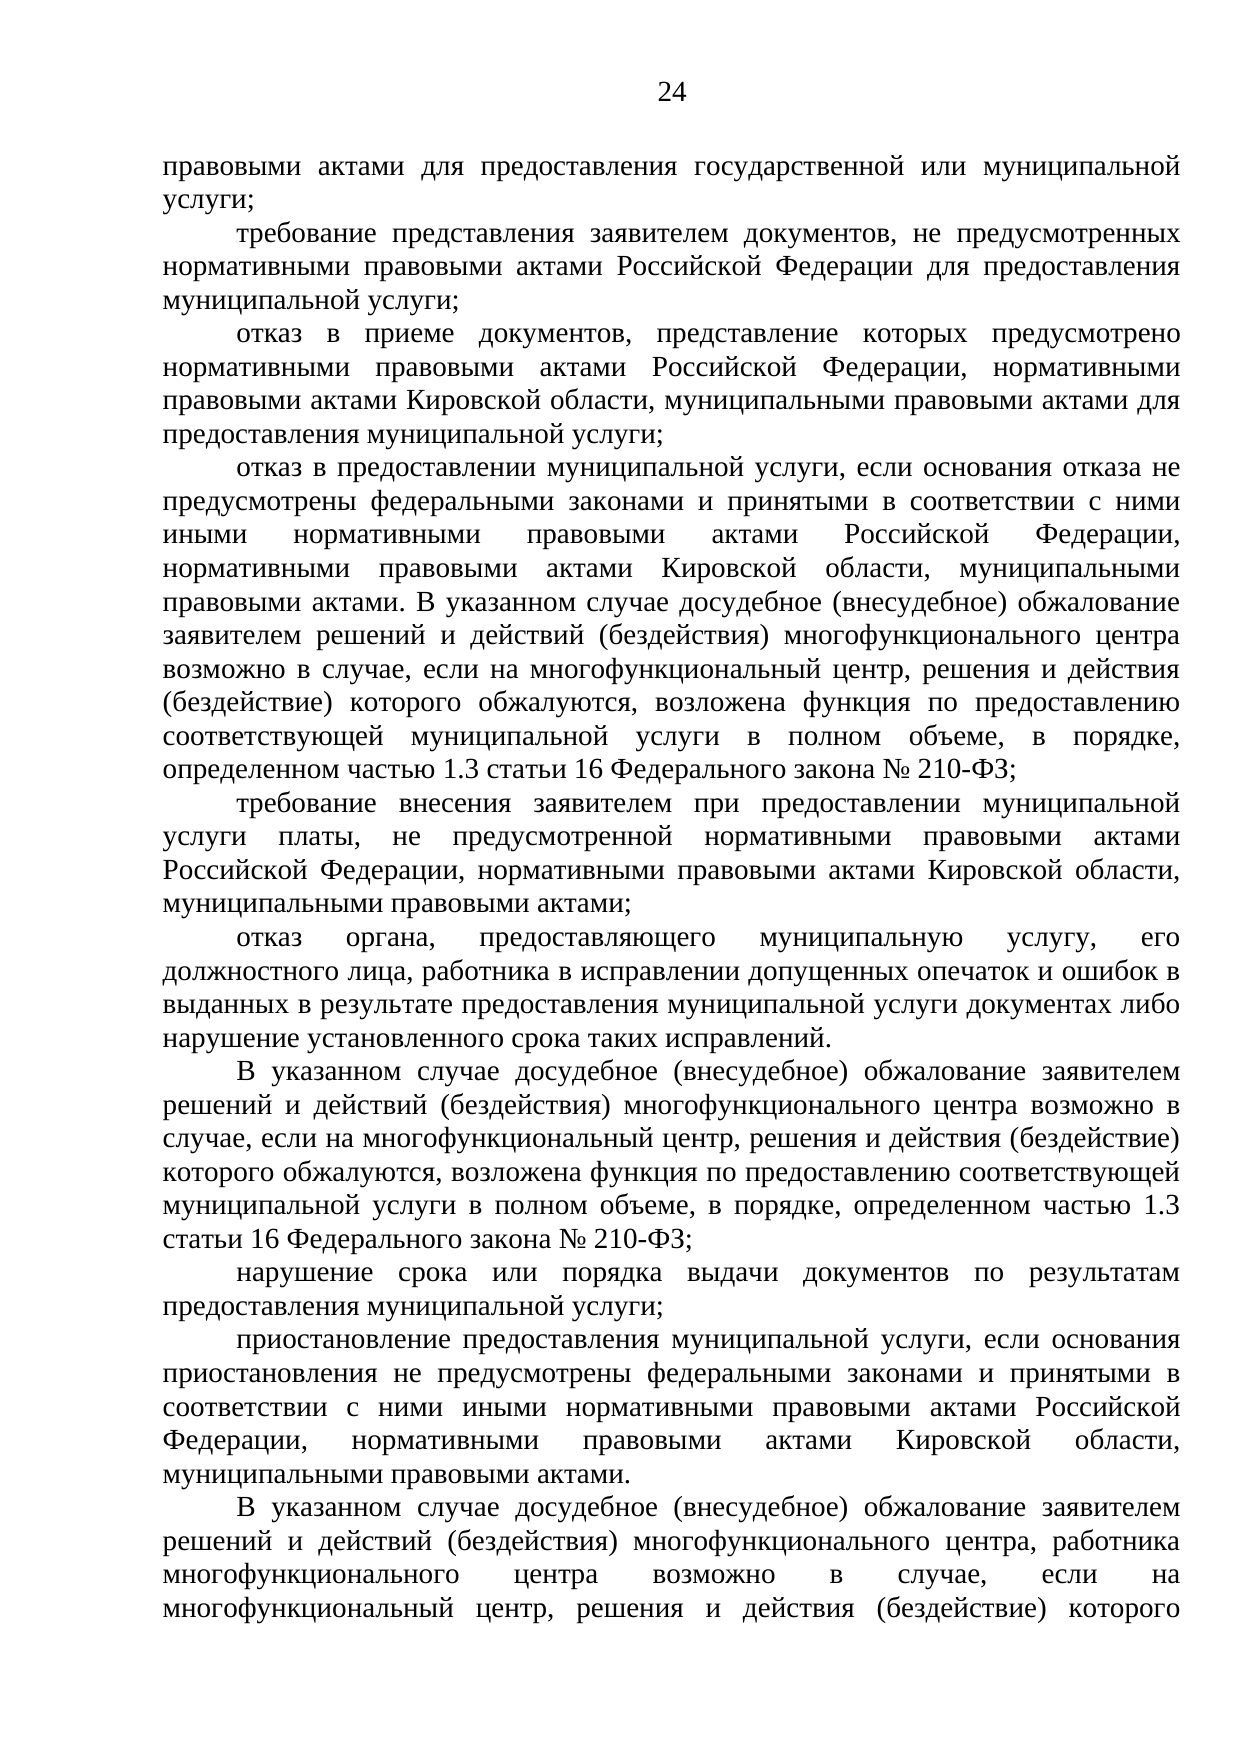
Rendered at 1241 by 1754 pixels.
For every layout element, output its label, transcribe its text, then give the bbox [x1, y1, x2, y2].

text приостановление предоставления муниципальной услуги, если основания приостановления не предусмотрены федеральными законами и принятыми в соответствии с ними иными нормативными правовыми актами Российской Федерации, нормативными правовыми актами Кировской области, муниципальными правовыми актами. [162, 1322, 1181, 1489]
text требование представления заявителем документов, не предусмотренных нормативными правовыми актами Российской Федерации для предоставления муниципальной услуги; [162, 215, 1181, 315]
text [162, 1489, 1181, 1623]
text требование внесения заявителем при предоставлении муниципальной услуги платы, не предусмотренной нормативными правовыми актами Российской Федерации, нормативными правовыми актами Кировской области, муниципальными правовыми актами; [162, 785, 1181, 919]
text нарушение срока или порядка выдачи документов по результатам предоставления муниципальной услуги; [162, 1254, 1181, 1322]
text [162, 148, 1181, 215]
text отказ органа, предоставляющего муниципальную услугу, его должностного лица, работника в исправлении допущенных опечаток и ошибок в выданных в результате предоставления муниципальной услуги документах либо нарушение установленного срока таких исправлений. [162, 919, 1181, 1053]
text отказ в приеме документов, представление которых предусмотрено нормативными правовыми актами Российской Федерации, нормативными правовыми актами Кировской области, муниципальными правовыми актами для предоставления муниципальной услуги; [162, 315, 1181, 449]
text В указанном случае досудебное (внесудебное) обжалование заявителем решений и действий (бездействия) многофункционального центра возможно в случае, если на многофункциональный центр, решения и действия (бездействие) которого обжалуются, возложена функция по предоставлению соответствующей муниципальной услуги в полном объеме, в порядке, определенном частью 1.3 статьи 16 Федерального закона № 210-ФЗ; [162, 1053, 1181, 1254]
text отказ в предоставлении муниципальной услуги, если основания отказа не предусмотрены федеральными законами и принятыми в соответствии с ними иными нормативными правовыми актами Российской Федерации, нормативными правовыми актами Кировской области, муниципальными правовыми актами. В указанном случае досудебное (внесудебное) обжалование заявителем решений и действий (бездействия) многофункционального центра возможно в случае, если на многофункциональный центр, решения и действия (бездействие) которого обжалуются, возложена функция по предоставлению соответствующей муниципальной услуги в полном объеме, в порядке, определенном частью 1.3 статьи 16 Федерального закона № 210-ФЗ; [162, 449, 1181, 785]
